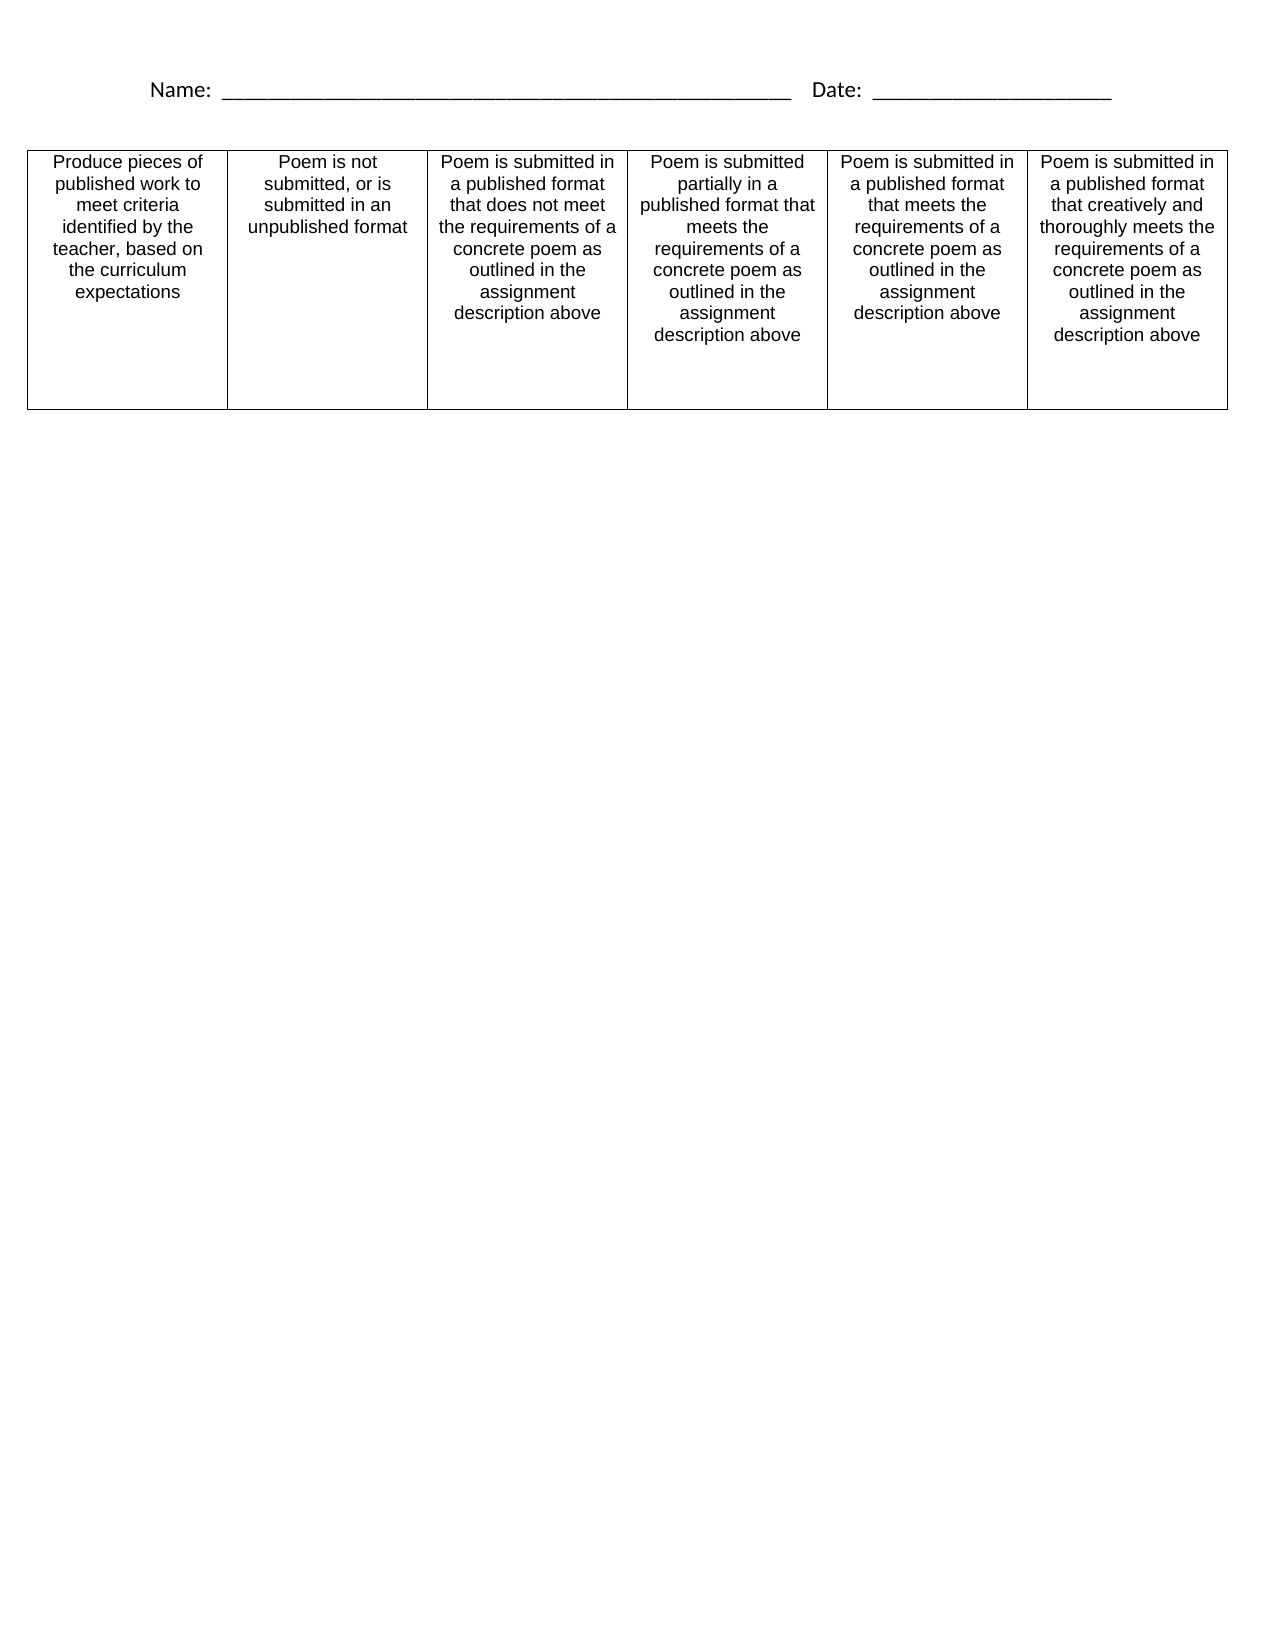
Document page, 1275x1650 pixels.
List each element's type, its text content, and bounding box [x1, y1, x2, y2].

table_cell Poem is submitted partially in a published format that meets the requirements of a concrete poem as outlined in the assignment description above [628, 151, 827, 408]
table_cell Poem is submitted in a published format that meets the requirements of a concrete poem as outlined in the assignment description above [828, 151, 1027, 408]
table_cell Produce pieces of published work to meet criteria identified by the teacher, based on the curriculum expectations [28, 151, 227, 408]
table_cell Poem is submitted in a published format that creatively and thoroughly meets the requirements of a concrete poem as outlined in the assignment description above [1028, 151, 1227, 408]
table_cell Poem is submitted in a published format that does not meet the requirements of a concrete poem as outlined in the assignment description above [428, 151, 627, 408]
table_cell Poem is not submitted, or is submitted in an unpublished format [228, 151, 427, 408]
